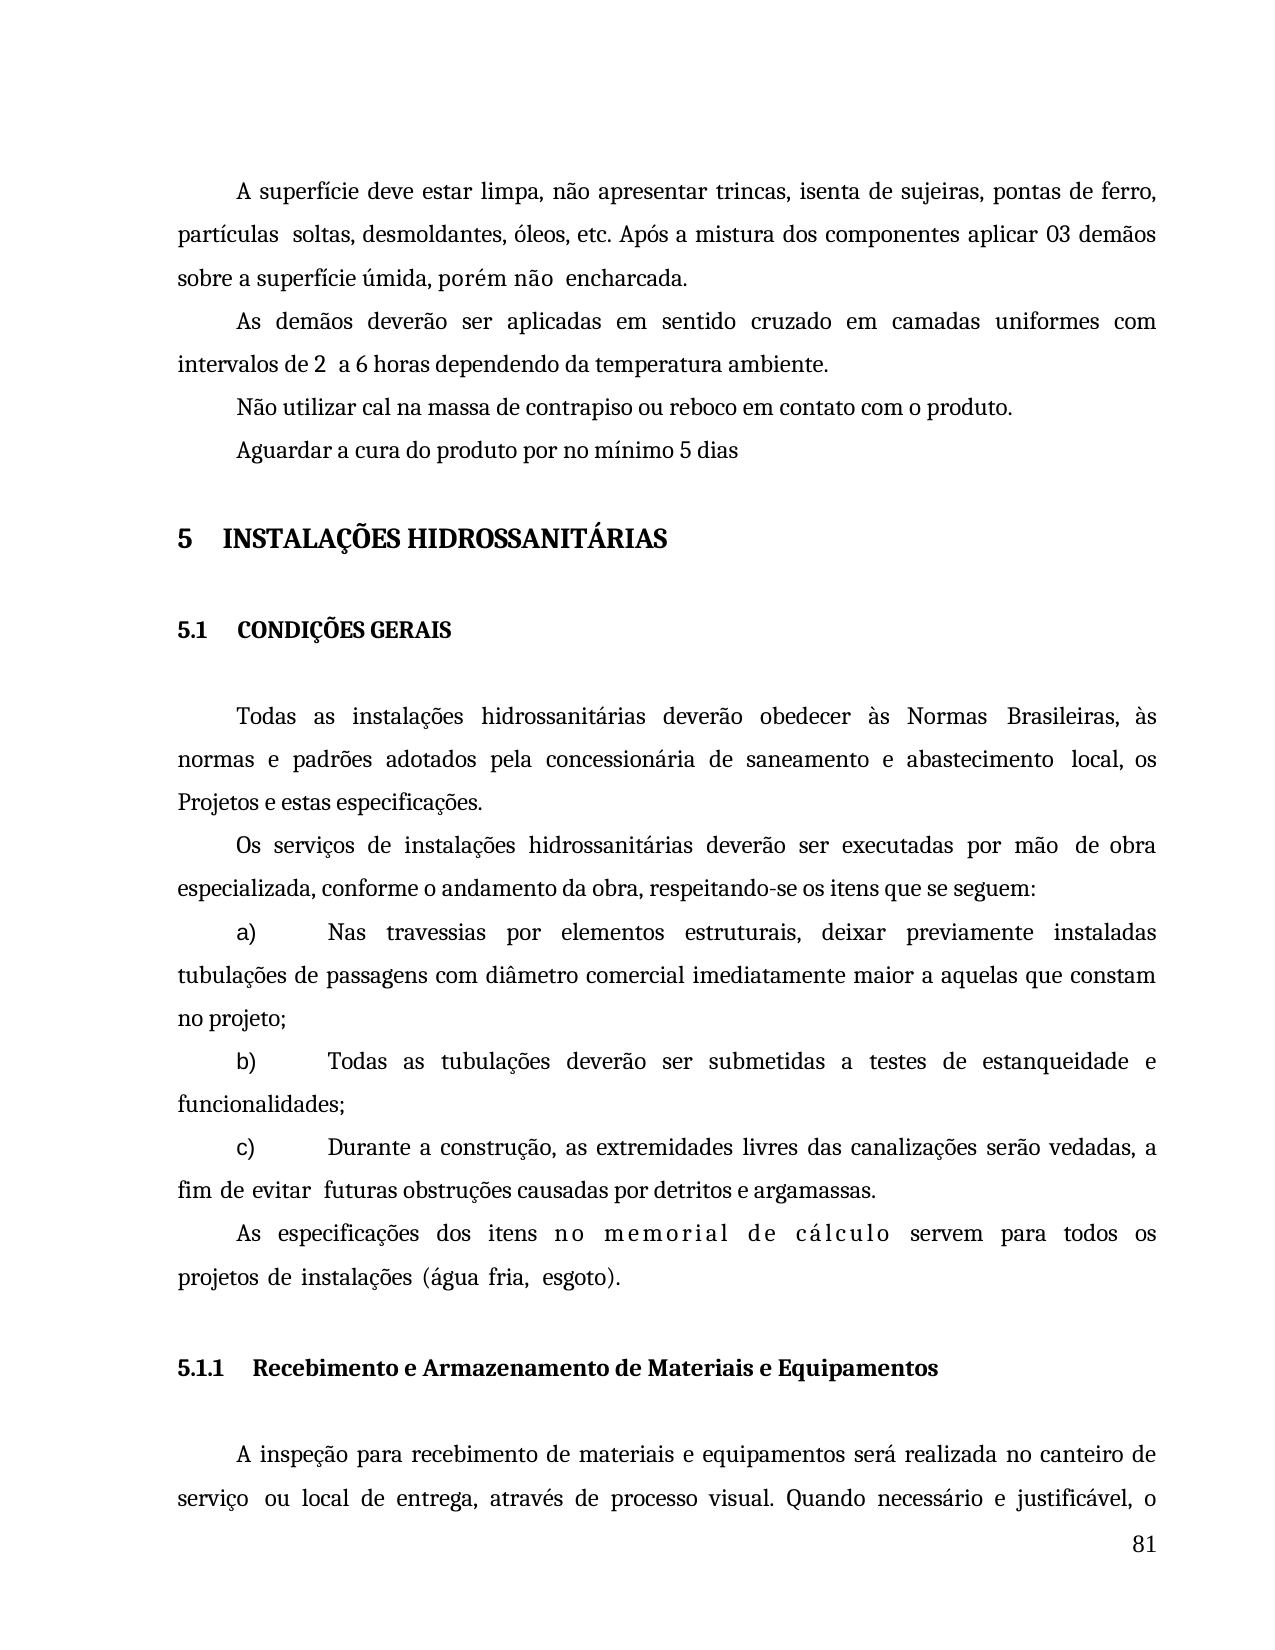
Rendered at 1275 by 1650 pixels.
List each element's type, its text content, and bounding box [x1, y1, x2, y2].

text A superfície deve estar limpa, não apresentar trincas, isenta de sujeiras, pontas de ferro, partículas soltas, desmoldantes, óleos, etc. Após a mistura dos componentes aplicar 03 demãos sobre a superfície úmida, porém não encharcada. [177, 177, 1157, 292]
text As especificações dos itens no memorial de cálculo servem para todos os projetos de instalações (água fria, esgoto). [177, 1219, 1157, 1291]
text Os serviços de instalações hidrossanitárias deverão ser executadas por mão de obra especializada, conforme o andamento da obra, respeitando-se os itens que se seguem: [177, 831, 1157, 903]
list Nas travessias por elementos estruturais, deixar previamente instaladas tubulações de passagens com diâmetro comercial imediatamente maior a aquelas que constam no projeto; [177, 917, 1157, 1032]
text Todas as instalações hidrossanitárias deverão obedecer às Normas Brasileiras, às normas e padrões adotados pela concessionária de saneamento e abastecimento local, os Projetos e estas especificações. [177, 702, 1157, 817]
list Todas as tubulações deverão ser submetidas a testes de estanqueidade e funcionalidades; [177, 1047, 1157, 1119]
text As demãos deverão ser aplicadas em sentido cruzado em camadas uniformes com intervalos de 2 a 6 horas dependendo da temperatura ambiente. [177, 307, 1157, 378]
subtitle CONDIÇÕES GERAIS [177, 616, 1157, 644]
text Aguardar a cura do produto por no mínimo 5 dias [177, 436, 1157, 465]
subtitle INSTALAÇÕES HIDROSSANITÁRIAS [177, 522, 1157, 556]
subtitle Recebimento e Armazenamento de Materiais e Equipamentos [177, 1354, 1157, 1383]
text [177, 1440, 1157, 1512]
text Não utilizar cal na massa de contrapiso ou reboco em contato com o produto. [177, 393, 1157, 422]
list Durante a construção, as extremidades livres das canalizações serão vedadas, a fim de evitar futuras obstruções causadas por detritos e argamassas. [177, 1133, 1157, 1205]
